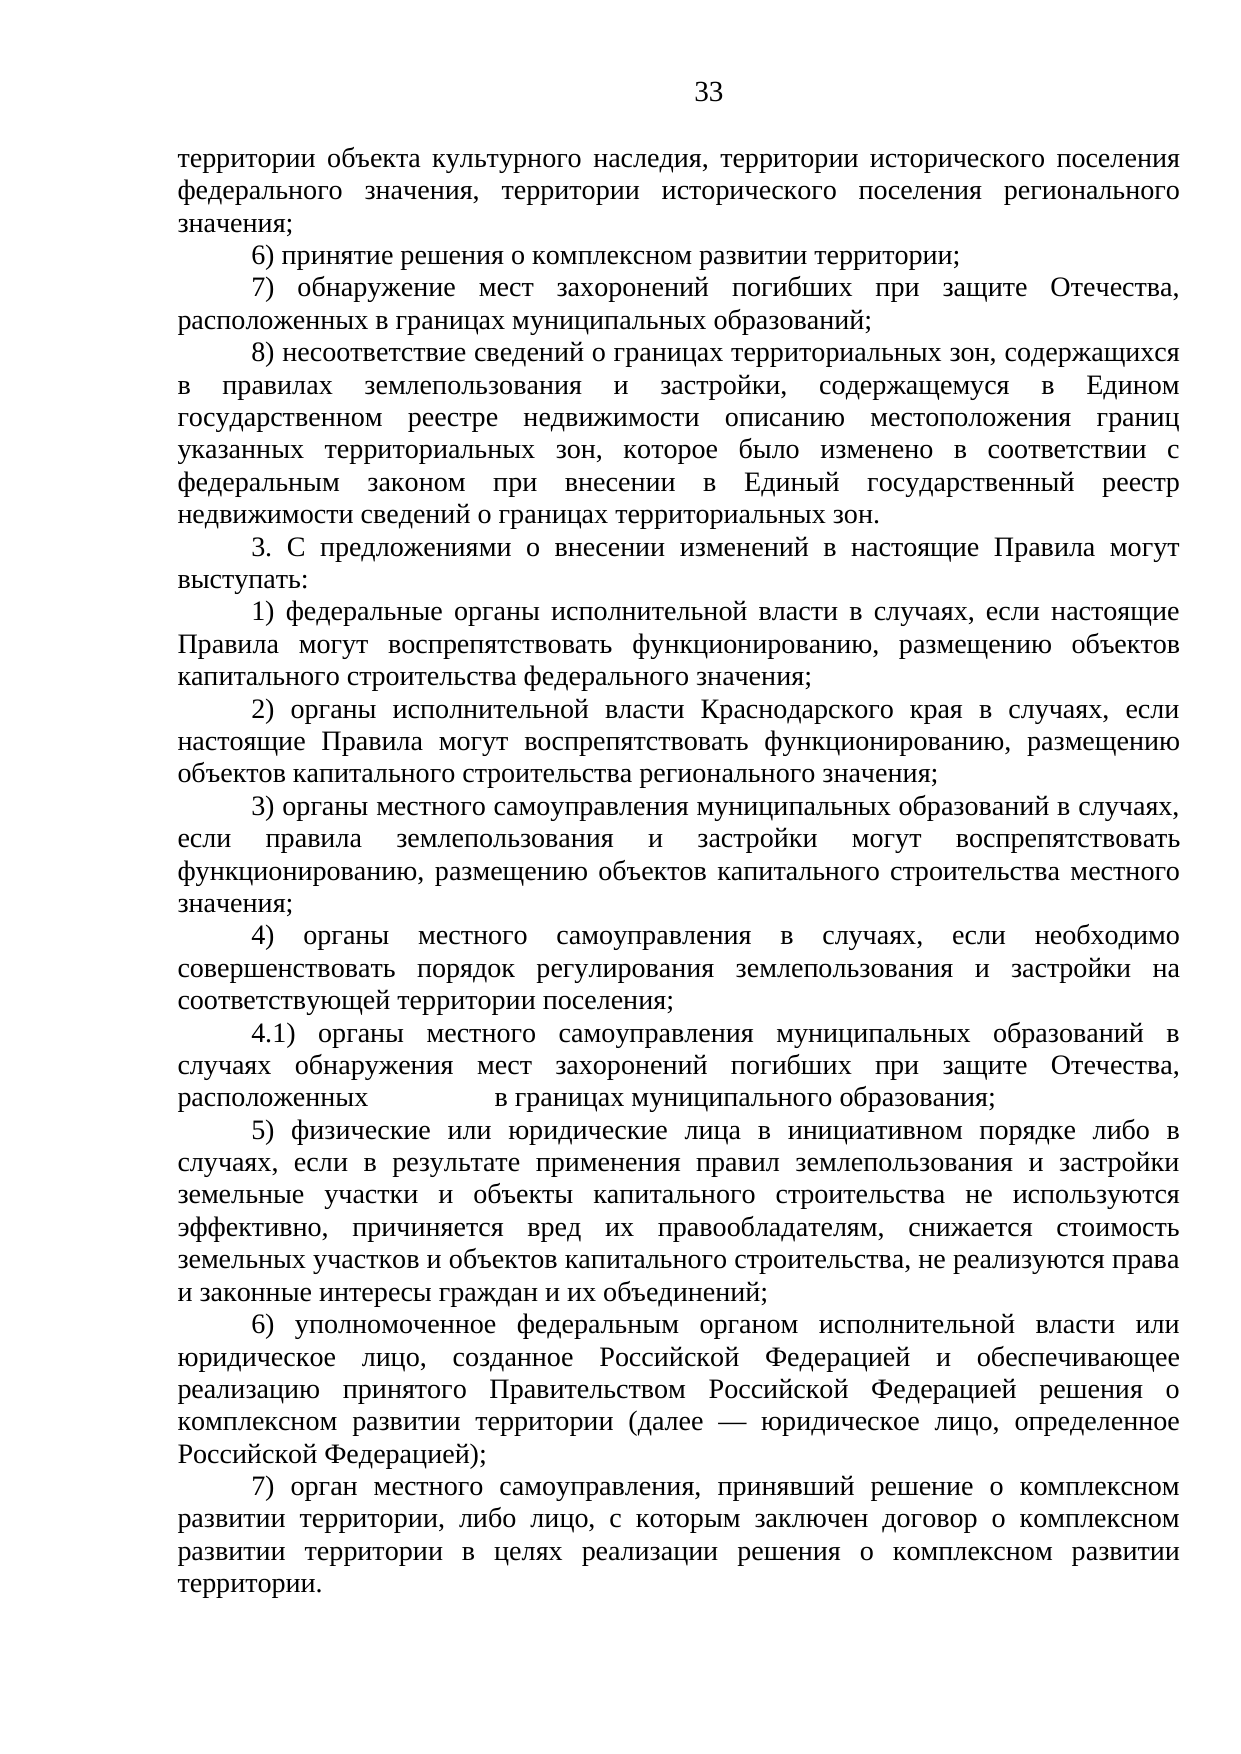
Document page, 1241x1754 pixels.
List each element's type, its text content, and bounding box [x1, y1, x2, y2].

text 4) органы местного самоуправления в случаях, если необходимо совершенствовать порядок регулирования землепользования и застройки на соответствующей территории поселения; [177, 918, 1181, 1016]
text 6) принятие решения о комплексном развитии территории; [177, 238, 1181, 271]
text 5) физические или юридические лица в инициативном порядке либо в случаях, если в результате применения правил землепользования и застройки земельные участки и объекты капитального строительства не используются эффективно, причиняется вред их правообладателям, снижается стоимость земельных участков и объектов капитального строительства, не реализуются права и законные интересы граждан и их объединений; [177, 1113, 1181, 1307]
text 7) орган местного самоуправления, принявший решение о комплексном развитии территории, либо лицо, с которым заключен договор о комплексном развитии территории в целях реализации решения о комплексном развитии территории. [177, 1469, 1181, 1599]
text 1) федеральные органы исполнительной власти в случаях, если настоящие Правила могут воспрепятствовать функционированию, размещению объектов капитального строительства федерального значения; [177, 594, 1181, 692]
text 6) уполномоченное федеральным органом исполнительной власти или юридическое лицо, созданное Российской Федерацией и обеспечивающее реализацию принятого Правительством Российской Федерацией решения о комплексном развитии территории (далее — юридическое лицо, определенное Российской Федерацией); [177, 1307, 1181, 1469]
text 8) несоответствие сведений о границах территориальных зон, содержащихся в правилах землепользования и застройки, содержащемуся в Едином государственном реестре недвижимости описанию местоположения границ указанных территориальных зон, которое было изменено в соответствии с федеральным законом при внесении в Единый государственный реестр недвижимости сведений о границах территориальных зон. [177, 335, 1181, 530]
text 2) органы исполнительной власти Краснодарского края в случаях, если настоящие Правила могут воспрепятствовать функционированию, размещению объектов капитального строительства регионального значения; [177, 692, 1181, 789]
text 7) обнаружение мест захоронений погибших при защите Отечества, расположенных в границах муниципальных образований; [177, 271, 1181, 335]
text 3) органы местного самоуправления муниципальных образований в случаях, если правила землепользования и застройки могут воспрепятствовать функционированию, размещению объектов капитального строительства местного значения; [177, 789, 1181, 918]
text 4.1) органы местного самоуправления муниципальных образований в случаях обнаружения мест захоронений погибших при защите Отечества, расположенных в границах муниципального образования; [177, 1016, 1181, 1113]
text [177, 141, 1181, 238]
text 3. С предложениями о внесении изменений в настоящие Правила могут выступать: [177, 530, 1181, 594]
